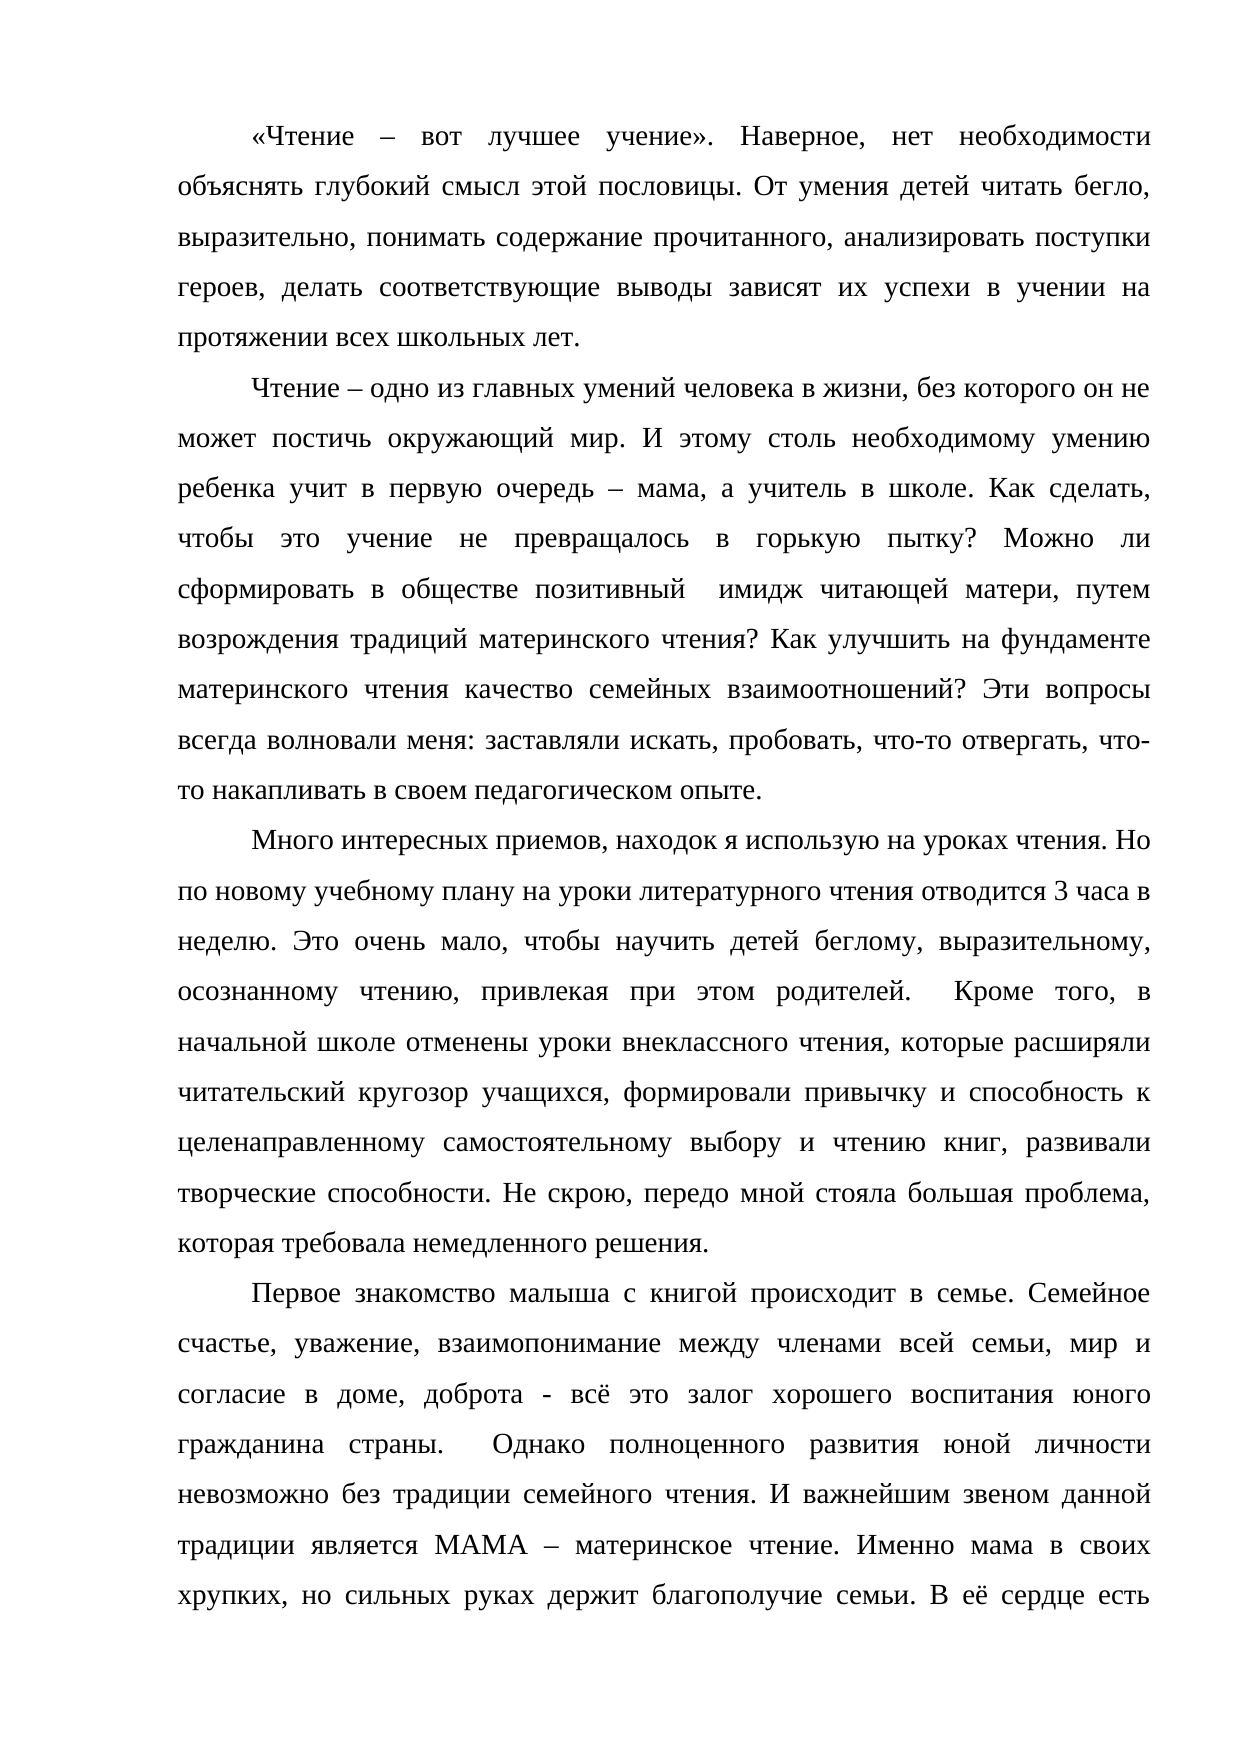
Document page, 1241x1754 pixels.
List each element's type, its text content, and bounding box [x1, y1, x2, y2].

text Чтение – одно из главных умений человека в жизни, без которого он не может постичь окружающий мир. И этому столь необходимому умению ребенка учит в первую очередь – мама, а учитель в школе. Как сделать, чтобы это учение не превращалось в горькую пытку? Можно ли сформировать в обществе позитивный имидж читающей матери, путем возрождения традиций материнского чтения? Как улучшить на фундаменте материнского чтения качество семейных взаимоотношений? Эти вопросы всегда волновали меня: заставляли искать, пробовать, что-то отвергать, что-то накапливать в своем педагогическом опыте. [177, 370, 1152, 806]
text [177, 1275, 1152, 1611]
text Много интересных приемов, находок я использую на уроках чтения. Но по новому учебному плану на уроки литературного чтения отводится 3 часа в неделю. Это очень мало, чтобы научить детей беглому, выразительному, осознанному чтению, привлекая при этом родителей. Кроме того, в начальной школе отменены уроки внеклассного чтения, которые расширяли читательский кругозор учащихся, формировали привычку и способность к целенаправленному самостоятельному выбору и чтению книг, развивали творческие способности. Не скрою, передо мной стояла большая проблема, которая требовала немедленного решения. [177, 822, 1152, 1258]
text «Чтение – вот лучшее учение». Наверное, нет необходимости объяснять глубокий смысл этой пословицы. От умения детей читать бегло, выразительно, понимать содержание прочитанного, анализировать поступки героев, делать соответствующие выводы зависят их успехи в учении на протяжении всех школьных лет. [177, 118, 1152, 353]
